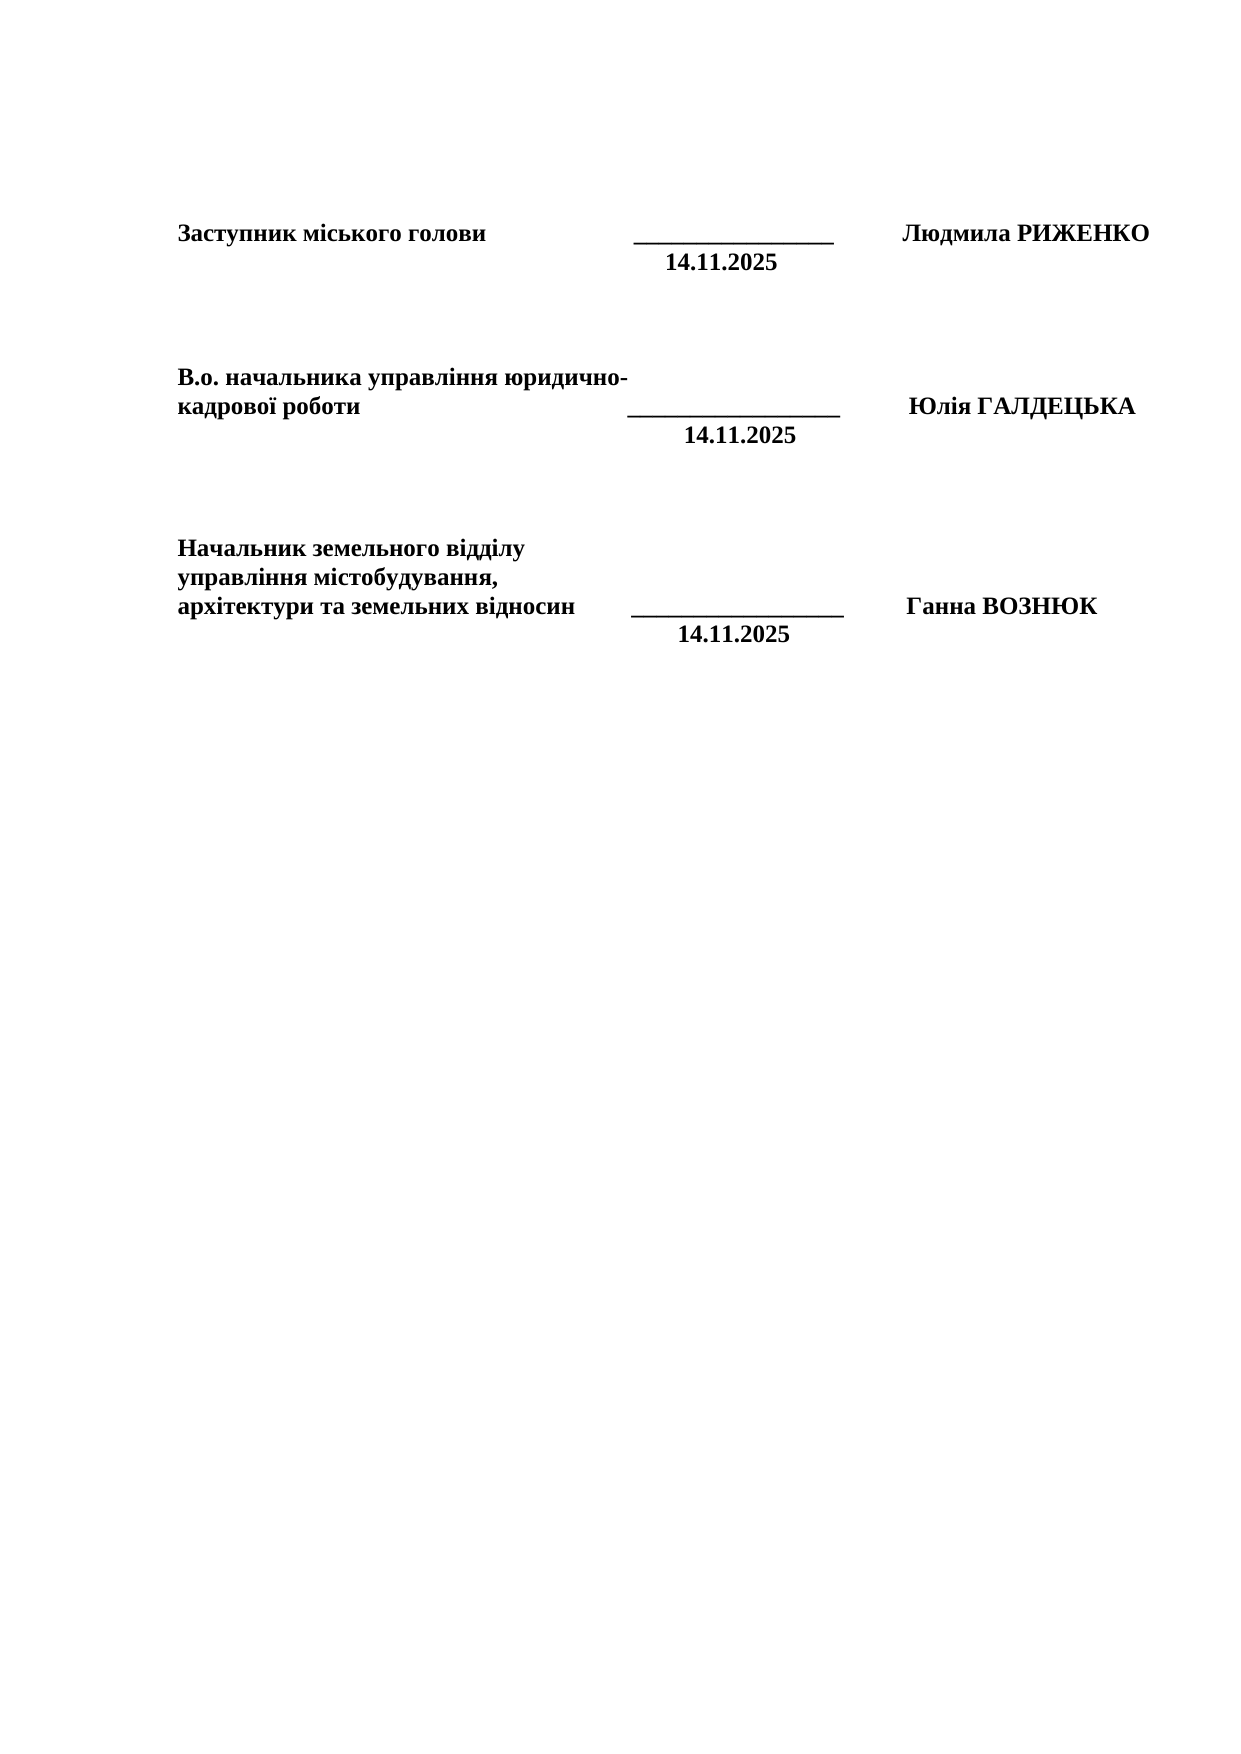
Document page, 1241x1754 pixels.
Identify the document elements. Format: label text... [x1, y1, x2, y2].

text 14.11.2025 [177, 619, 1181, 648]
text Заступник міського голови ________________ Людмила РИЖЕНКО [177, 218, 1181, 247]
text Начальник земельного відділу [177, 533, 1181, 562]
text архітектури та земельних відносин _________________ Ганна ВОЗНЮК [177, 591, 1181, 619]
text управління містобудування, [177, 562, 1181, 591]
text В.о. начальника управління юридично- [177, 333, 1181, 391]
text 14.11.2025 [177, 247, 1181, 276]
text кадрової роботи _________________ Юлія ГАЛДЕЦЬКА [177, 391, 1181, 420]
text 14.11.2025 [177, 420, 1181, 504]
